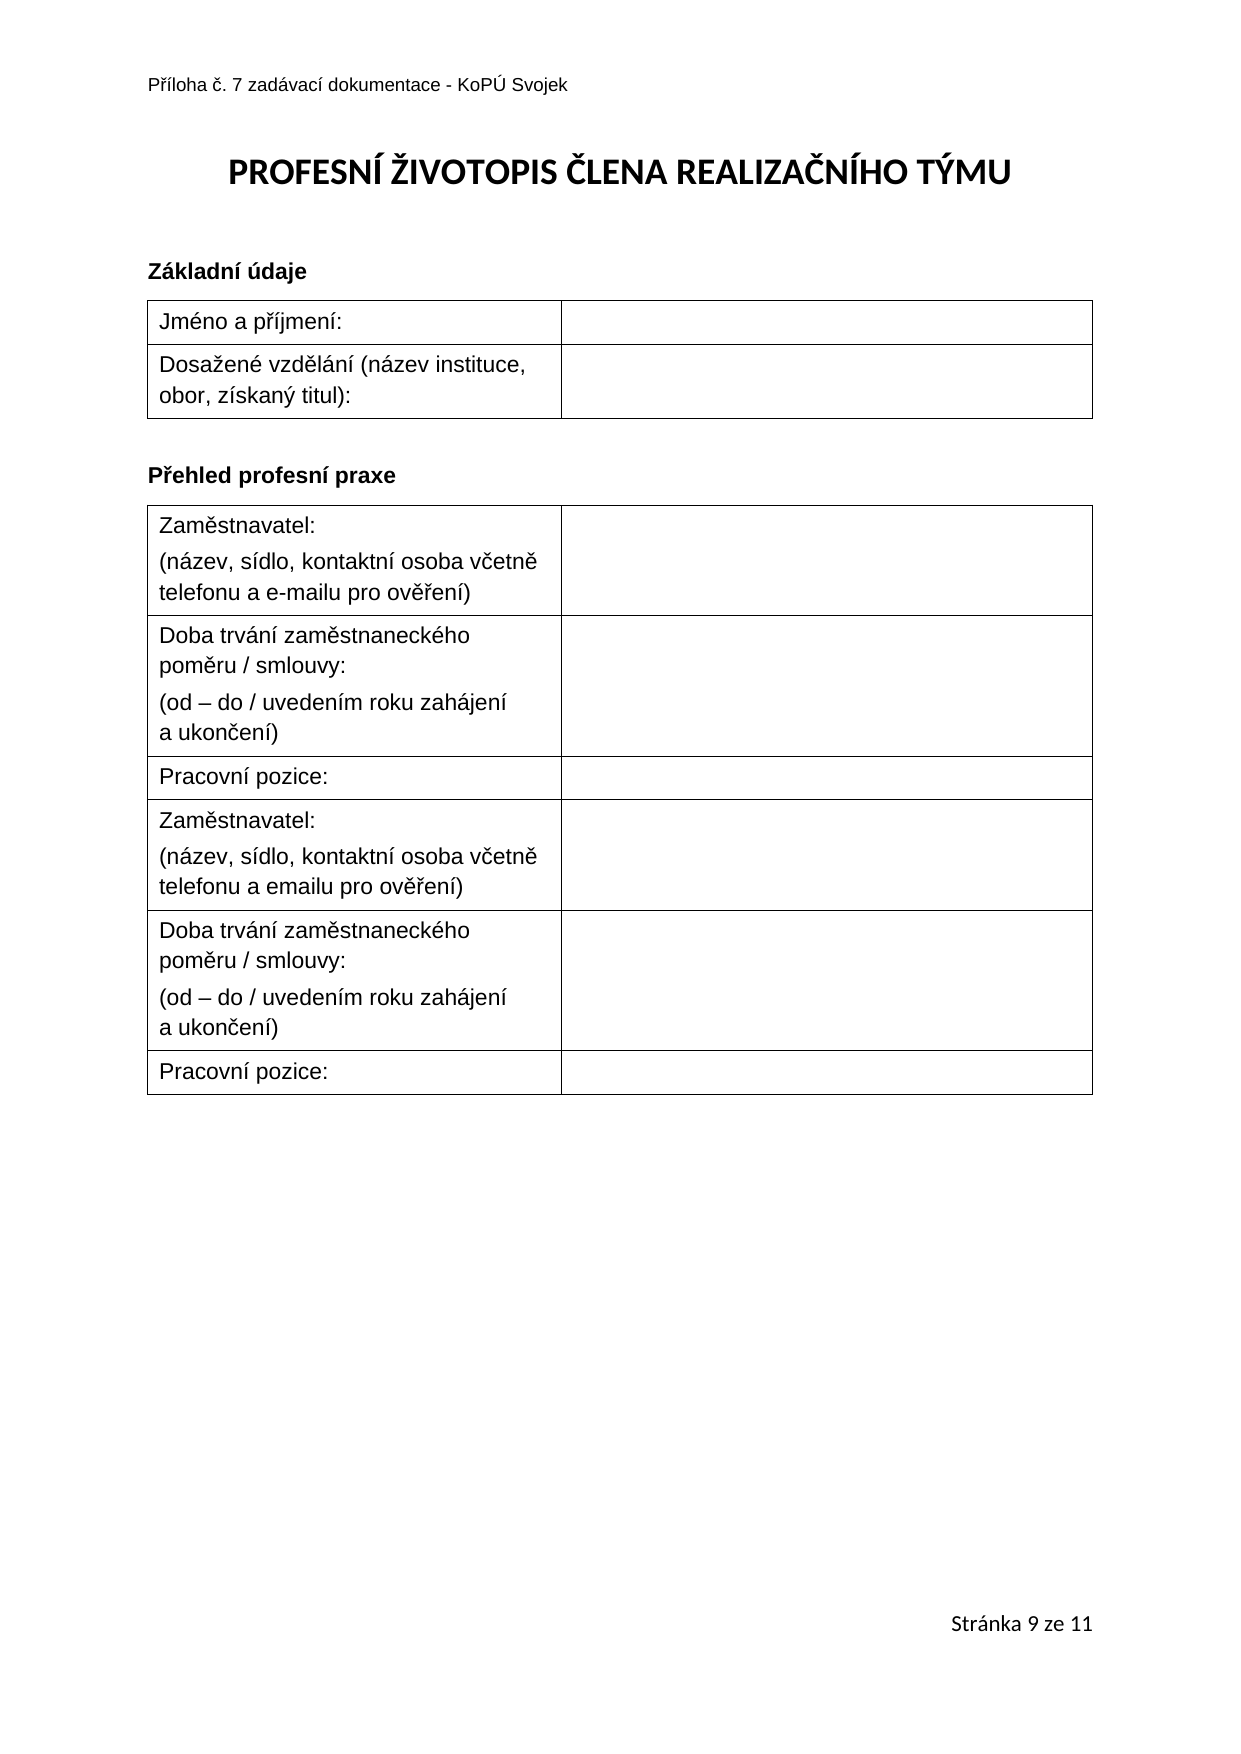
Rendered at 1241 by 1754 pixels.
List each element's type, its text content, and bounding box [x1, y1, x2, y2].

text PROFESNÍ ŽIVOTOPIS ČLENA REALIZAČNÍHO TÝMU [148, 148, 1093, 193]
table_cell Dosažené vzdělání (název instituce, obor, získaný titul): [148, 345, 561, 418]
text Přehled profesní praxe [148, 462, 1093, 488]
table_cell [562, 1051, 1092, 1094]
table_header Jméno a příjmení: [148, 301, 561, 344]
table_cell [562, 911, 1092, 1050]
table_cell Pracovní pozice: [148, 757, 561, 799]
text Základní údaje [148, 258, 1093, 284]
table_header [562, 301, 1092, 344]
table_cell [562, 345, 1092, 418]
table_cell Doba trvání zaměstnaneckého poměru / smlouvy: (od – do / uvedením roku zahájení a ukončení) [148, 911, 561, 1050]
table_header [562, 506, 1092, 615]
table_cell [562, 616, 1092, 756]
table_cell Pracovní pozice: [148, 1051, 561, 1094]
table_header Zaměstnavatel: (název, sídlo, kontaktní osoba včetně telefonu a e-mailu pro ověření) [148, 506, 561, 615]
table_cell Zaměstnavatel: (název, sídlo, kontaktní osoba včetně telefonu a emailu pro ověření) [148, 800, 561, 910]
table_cell [562, 757, 1092, 799]
table_cell Doba trvání zaměstnaneckého poměru / smlouvy: (od – do / uvedením roku zahájení a ukončení) [148, 616, 561, 756]
table_cell [562, 800, 1092, 910]
